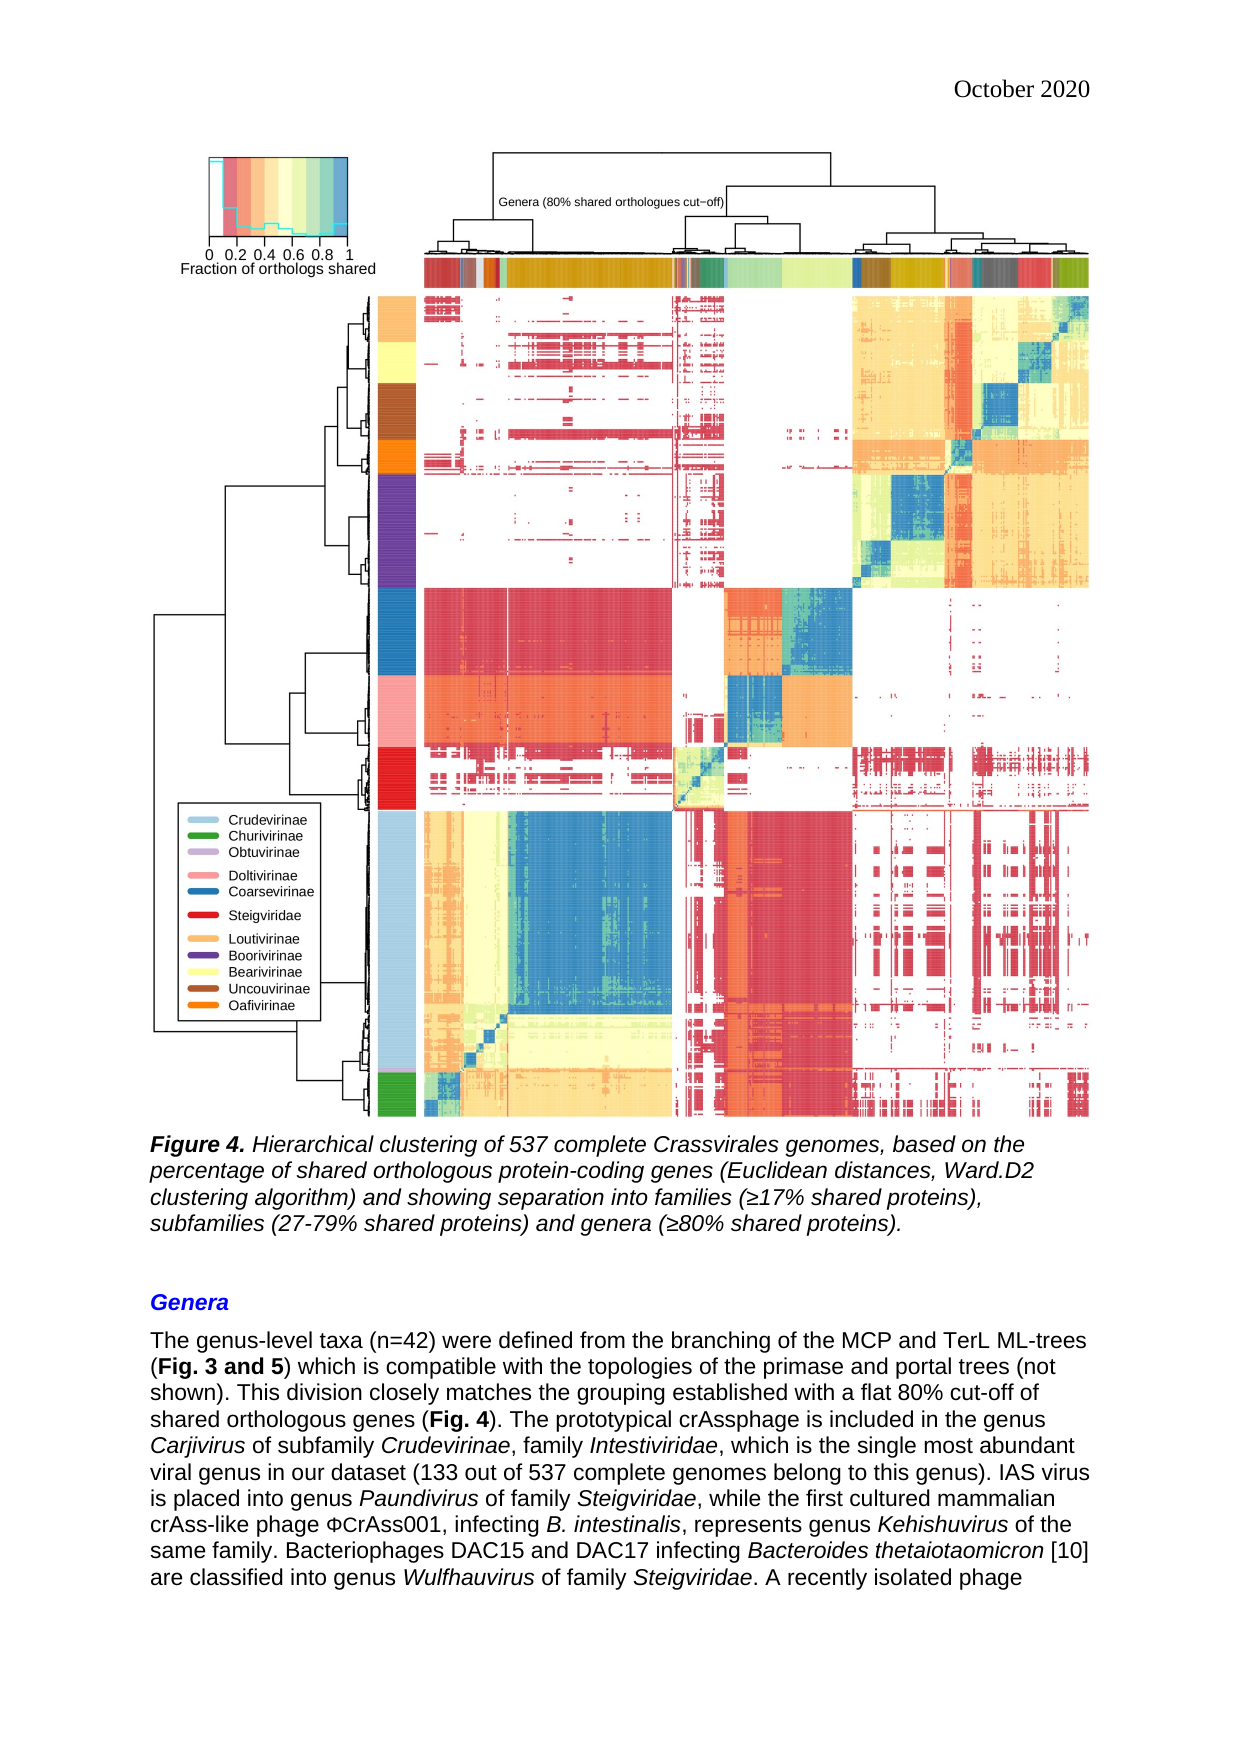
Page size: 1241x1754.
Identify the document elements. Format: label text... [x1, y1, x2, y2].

picture [150, 150, 1091, 1119]
text Figure 4. Hierarchical clustering of 537 complete Crassvirales genomes, based on the percentage of shared orthologous protein-coding genes (Euclidean distances, Ward.D2 clustering algorithm) and showing separation into families (≥17% shared proteins), subfamilies (27-79% shared proteins) and genera (≥80% shared proteins). [150, 1131, 1090, 1236]
text Genera [150, 1288, 1090, 1315]
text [150, 1327, 1090, 1590]
